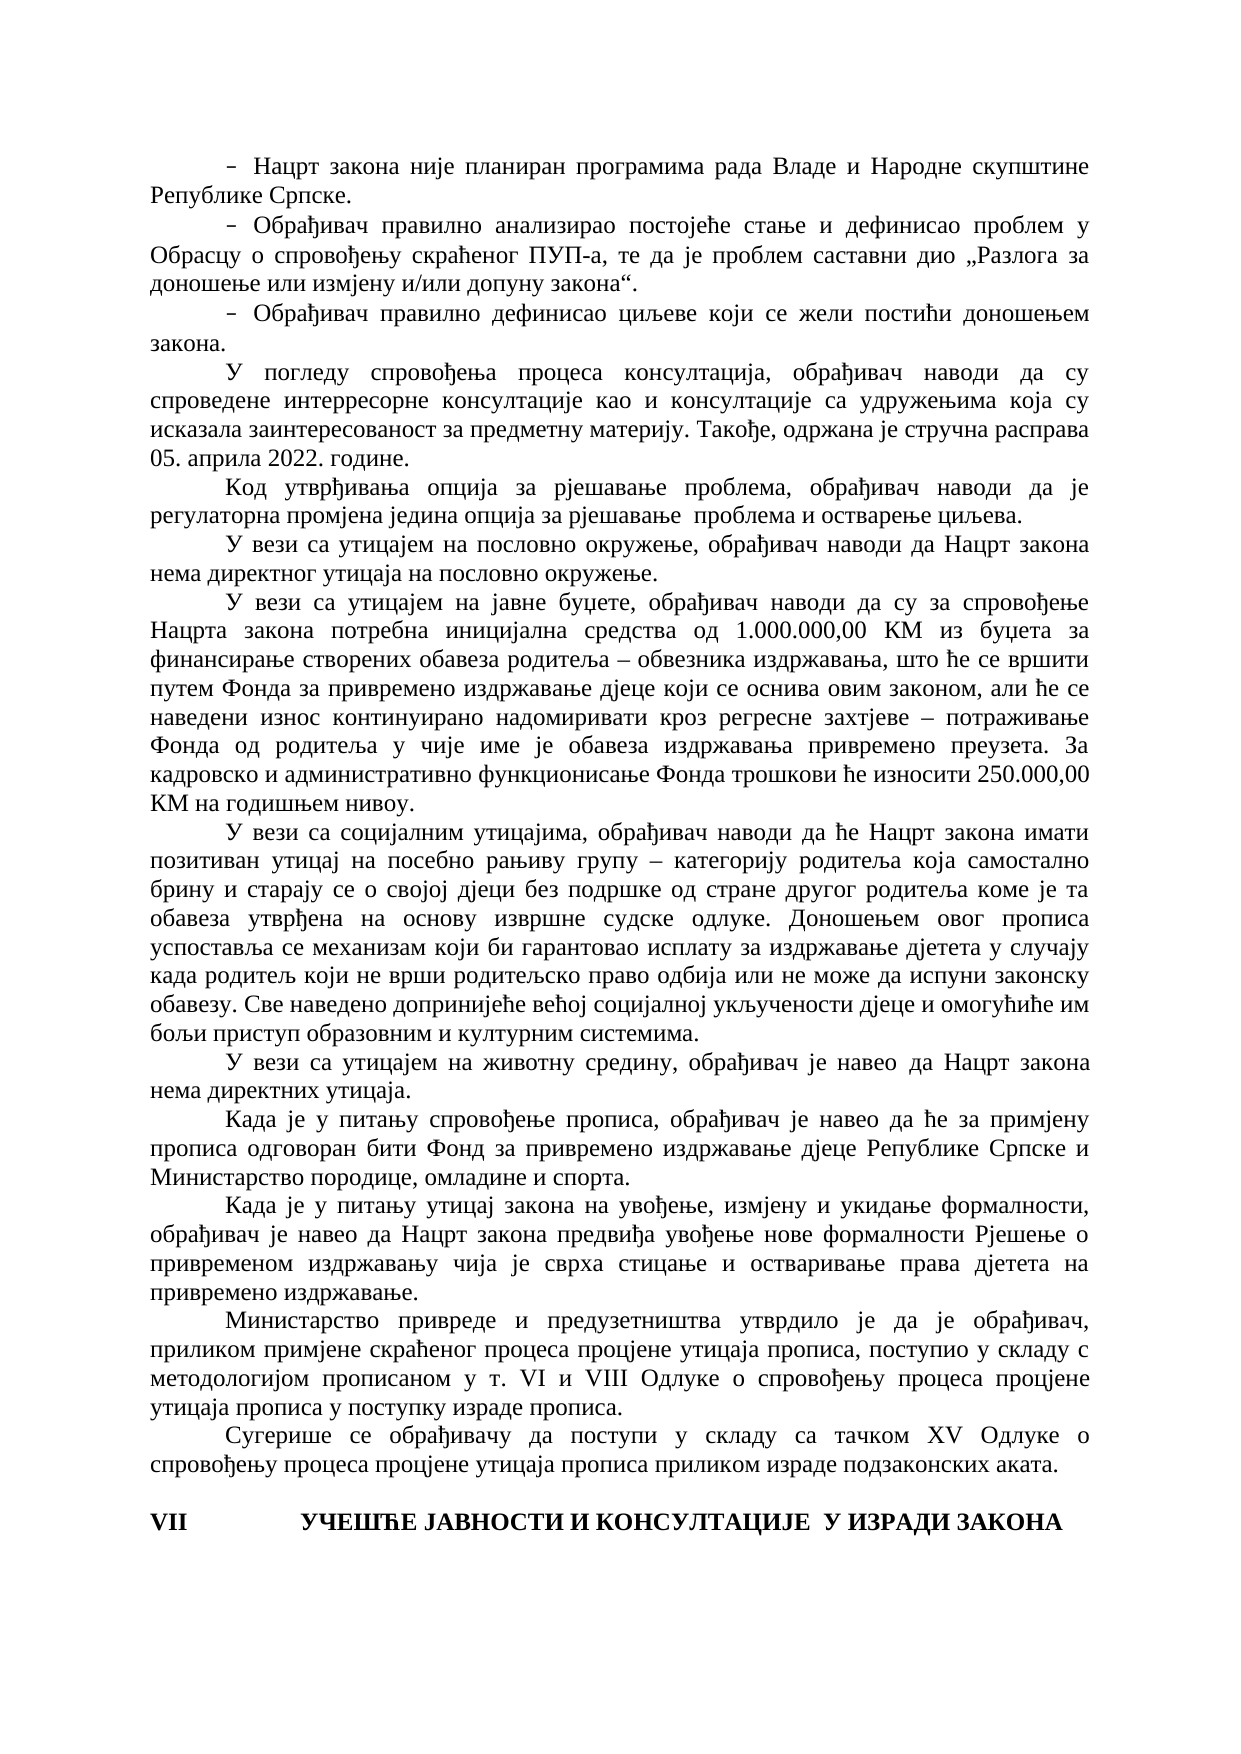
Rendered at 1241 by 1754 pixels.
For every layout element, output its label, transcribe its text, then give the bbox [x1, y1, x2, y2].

list Обрађивач правилно анализирао постојеће стање и дефинисао проблем у Обрасцу о спровођењу скраћеног ПУП-а, те да је проблем саставни дио „Разлога за доношење или измјену и/или допуну закона“. [150, 209, 1090, 297]
text У погледу спровођења процеса консултација, обрађивач наводи да су спроведене интерресорне консултације као и консултације са удружењима која су исказала заинтересованост за предметну материју. Такође, одржана је стручна расправа 05. априла 2022. године. [150, 357, 1090, 472]
list Министарство привреде и предузетништва утврдило је да је обрађивач, приликом примјене скраћеног процеса процјене утицаја прописа, поступио у складу с методологијом прописаном у т. VI и VIII Одлуке о спровођењу процеса процјене утицаја прописа у поступку израде прописа. [150, 1305, 1090, 1420]
list У вези са утицајем на животну средину, обрађивач је навео да Нацрт закона нема директних утицаја. [150, 1047, 1090, 1104]
list Нацрт закона није планиран програмима рада Владе и Народне скупштине Републике Српске. [150, 150, 1090, 209]
text У вези са социјалним утицајима, обрађивач наводи да ће Нацрт закона имати позитиван утицај на посебно рањиву групу – категорију родитеља која самостално брину и старају се о својој дјеци без подршке од стране другог родитеља коме је та обавеза утврђена на основу извршне судске одлуке. Доношењем овог прописа успоставља се механизам који би гарантовао исплату за издржавање дјетета у случају када родитељ који не врши родитељско право одбија или не може да испуни законску обавезу. Све наведено допринијеће већој социјалној укључености дјеце и омогућиће им бољи приступ образовним и културним системима. [150, 817, 1090, 1047]
text VII УЧЕШЋЕ ЈАВНОСТИ И КОНСУЛТАЦИЈЕ У ИЗРАДИ ЗАКОНА [150, 1507, 1090, 1535]
list Када је у питању утицај закона на увођење, измјену и укидање формалности, обрађивач је навео да Нацрт закона предвиђа увођење нове формалности Рјешење о привременом издржавању чија је сврха стицање и остваривање права дјетета на привремено издржавање. [150, 1190, 1090, 1305]
text Код утврђивања опција за рјешавање проблема, обрађивач наводи да је регулаторна промјена једина опција за рјешавање проблема и остварење циљева. [150, 472, 1090, 529]
text У вези са утицајем на пословно окружење, обрађивач наводи да Нацрт закона нема директног утицаја на пословно окружење. [150, 529, 1090, 587]
list Када је у питању спровођење прописа, обрађивач је навео да ће за примјену прописа одговоран бити Фонд за привремено издржавање дјеце Републике Српске и Министарство породице, омладине и спорта. [150, 1104, 1090, 1190]
list Сугерише се обрађивачу да поступи у складу са тачком XV Одлуке о спровођењу процеса процјене утицаја прописа приликом израде подзаконских аката. [150, 1420, 1090, 1478]
text У вези са утицајем на јавне буџете, обрађивач наводи да су за спровођење Нацрта закона потребна иницијална средства од 1.000.000,00 КМ из буџета за финансирање створених обавеза родитеља – обвезника издржавања, што ће се вршити путем Фонда за привремено издржавање дјеце који се оснива овим законом, али ће се наведени износ континуирано надомиривати кроз регресне захтјеве – потраживање Фонда од родитеља у чије име је обавеза издржавања привремено преузета. За кадровско и административно функционисање Фонда трошкови ће износити 250.000,00 КМ на годишњем нивоу. [150, 587, 1090, 817]
list Обрађивач правилно дефинисао циљеве који се жели постићи доношењем законa. [150, 297, 1090, 357]
